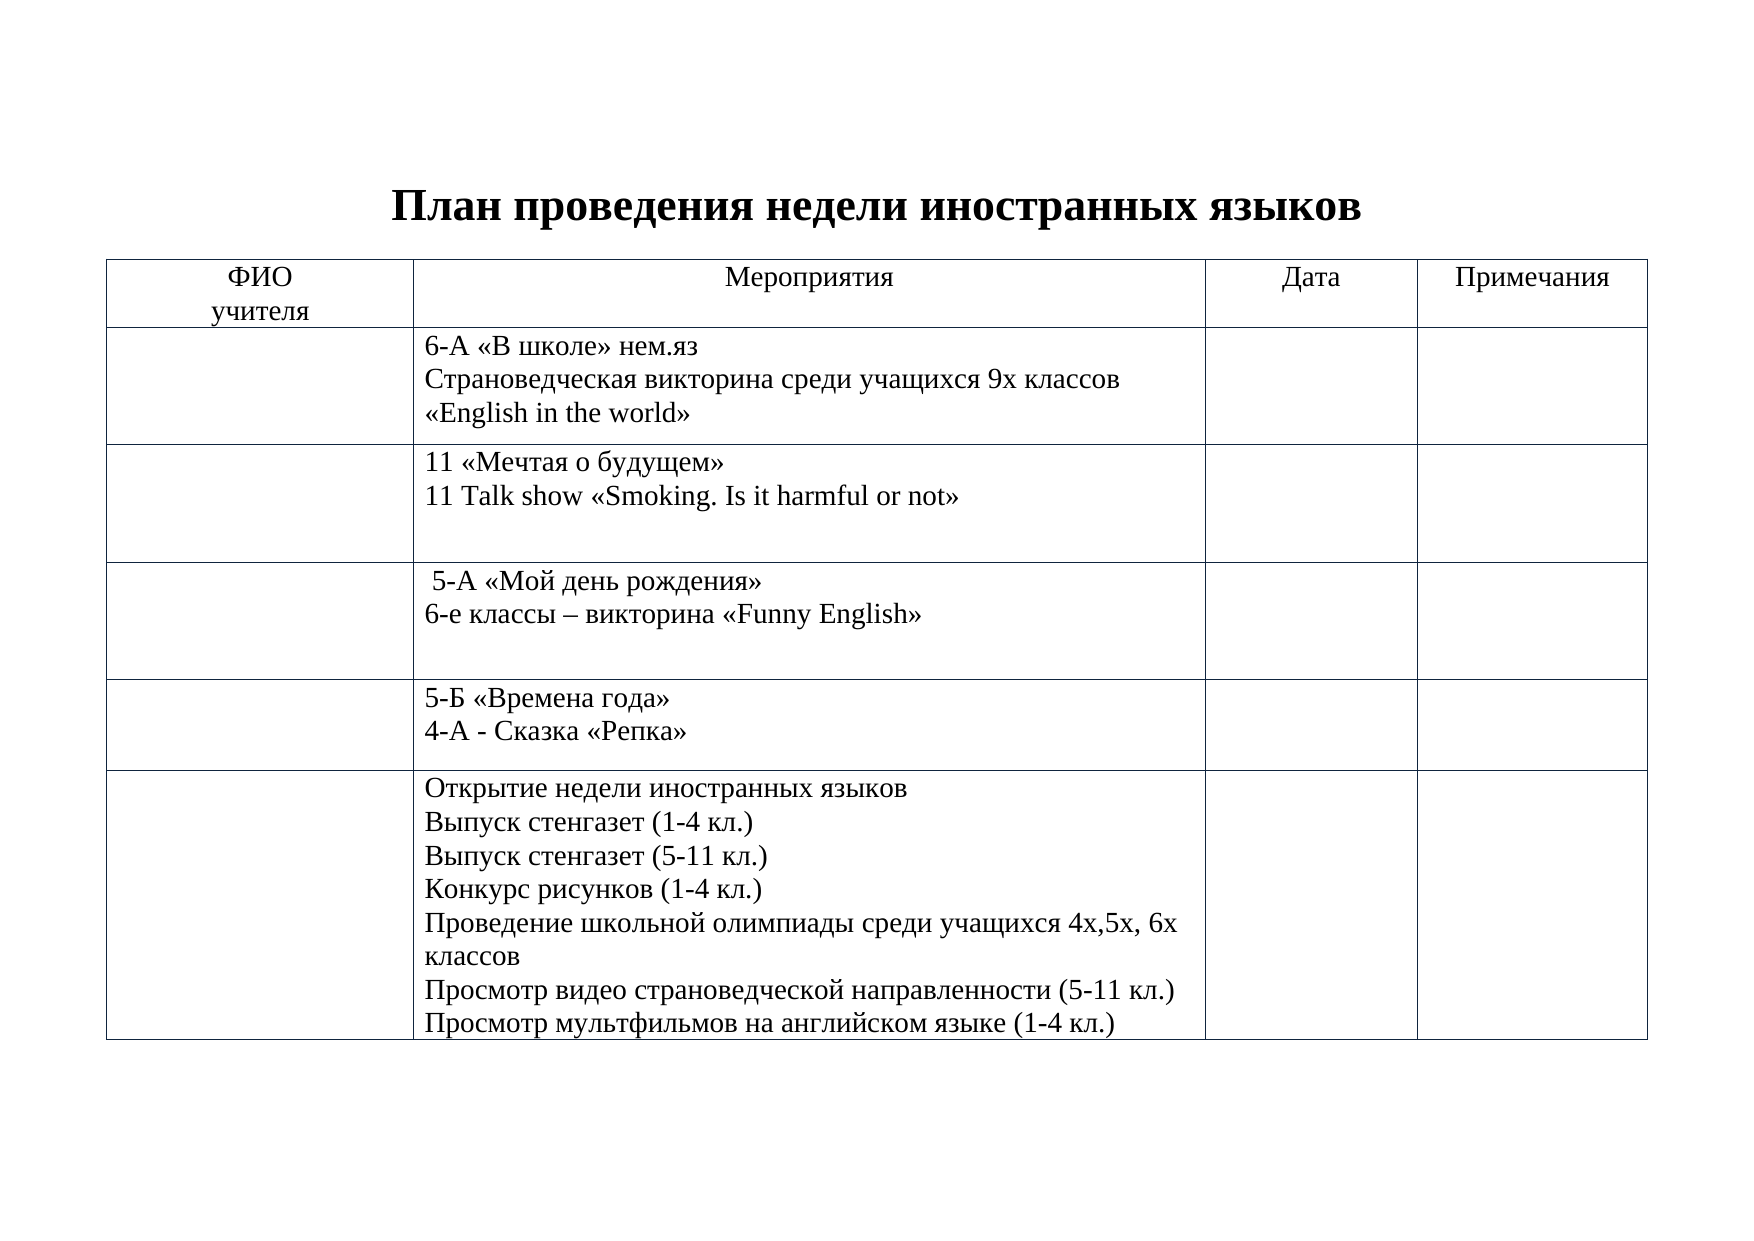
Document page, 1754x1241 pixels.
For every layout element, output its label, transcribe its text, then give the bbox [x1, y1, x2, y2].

table_cell 5-Б «Времена года» 4-А - Сказка «Репка» [414, 680, 1205, 769]
table_cell [1206, 771, 1417, 1039]
table_cell [1206, 563, 1417, 679]
table_cell Открытие недели иностранных языков Выпуск стенгазет (1-4 кл.) Выпуск стенгазет (5-11 кл.) Конкурс рисунков (1-4 кл.) Проведение школьной олимпиады среди учащихся 4х,5х, 6х классов Просмотр видео страноведческой направленности (5-11 кл.) Просмотр мультфильмов на английском языке (1-4 кл.) [414, 771, 1205, 1039]
table_cell [1206, 680, 1417, 769]
table_header Дата [1206, 260, 1417, 327]
table_cell [1418, 680, 1647, 769]
table_cell [1418, 771, 1647, 1039]
table_cell [1418, 445, 1647, 562]
table_cell [107, 680, 413, 769]
table_cell [107, 771, 413, 1039]
table_header Примечания [1418, 260, 1647, 327]
table_cell [1418, 563, 1647, 679]
text План проведения недели иностранных языков [118, 177, 1636, 230]
table_cell [1418, 328, 1647, 443]
table_header Мероприятия [414, 260, 1205, 327]
table_cell [107, 328, 413, 443]
table_cell [107, 563, 413, 679]
table_cell 6-А «В школе» нем.яз Страноведческая викторина среди учащихся 9х классов «English in the world» [414, 328, 1205, 443]
table_cell 5-А «Мой день рождения» 6-е классы – викторина «Funny English» [414, 563, 1205, 679]
table_cell [1206, 445, 1417, 562]
table_header ФИО учителя [107, 260, 413, 327]
table_cell [107, 445, 413, 562]
table_cell 11 «Мечтая о будущем» 11 Talk show «Smoking. Is it harmful or not» [414, 445, 1205, 562]
table_cell [1206, 328, 1417, 443]
